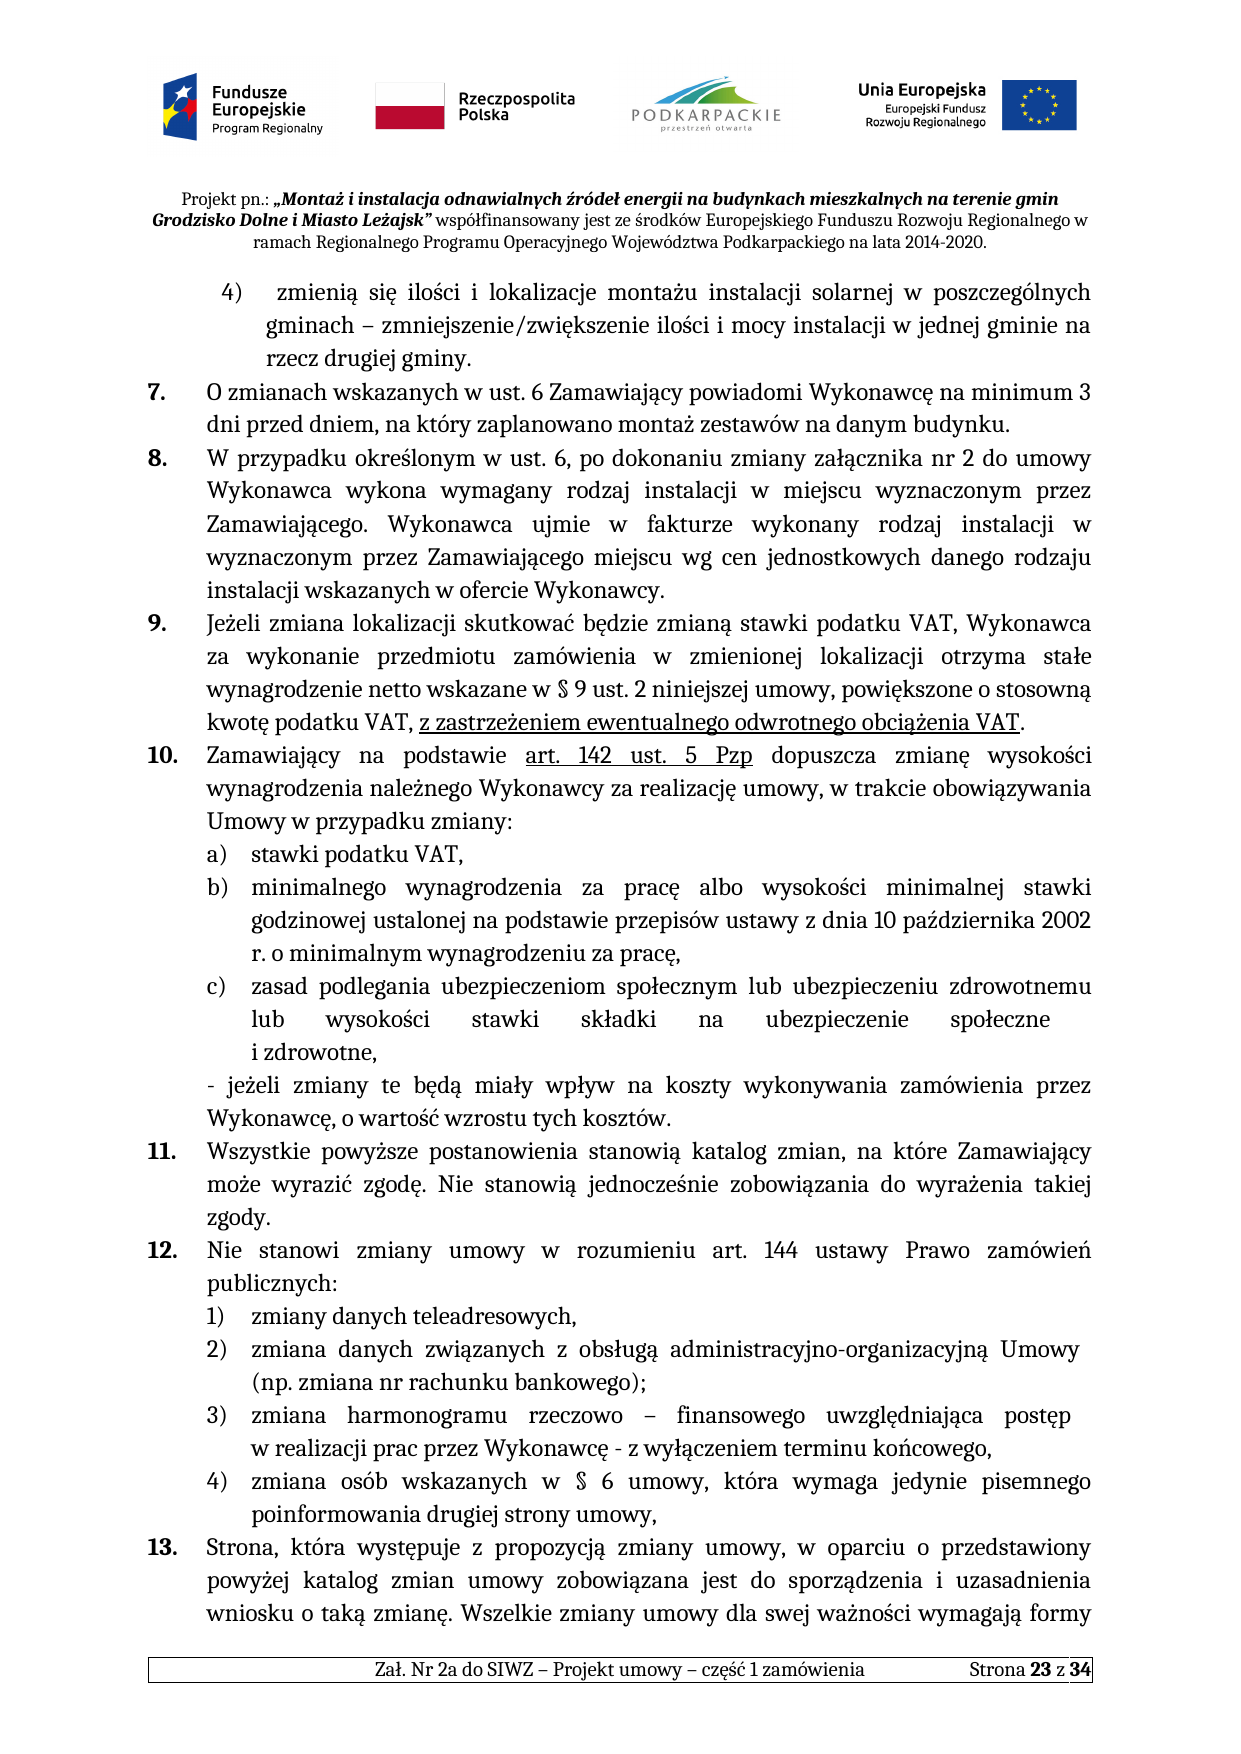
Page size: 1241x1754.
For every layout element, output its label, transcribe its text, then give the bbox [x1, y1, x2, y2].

picture [360, 67, 590, 145]
picture [842, 62, 1094, 147]
list Wszystkie powyższe postanowienia stanowią katalog zmian, na które Zamawiający może wyrazić zgodę. Nie stanowią jednocześnie zobowiązania do wyrażenia takiej zgody. [148, 1137, 1093, 1232]
list O zmianach wskazanych w ust. 6 Zamawiający powiadomi Wykonawcę na minimum 3 dni przed dniem, na który zaplanowano montaż zestawów na danym budynku. [148, 377, 1093, 439]
list Jeżeli zmiana lokalizacji skutkować będzie zmianą stawki podatku VAT, Wykonawca za wykonanie przedmiotu zamówienia w zmienionej lokalizacji otrzyma stałe wynagrodzenie netto wskazane w § 9 ust. 2 niniejszej umowy, powiększone o stosowną kwotę podatku VAT, z zastrzeżeniem ewentualnego odwrotnego obciążenia VAT. [148, 608, 1093, 736]
picture [147, 56, 339, 157]
list zmiana osób wskazanych w § 6 umowy, która wymaga jedynie pisemnego poinformowania drugiej strony umowy, [207, 1467, 1093, 1529]
list W przypadku określonym w ust. 6, po dokonaniu zmiany załącznika nr 2 do umowy Wykonawca wykona wymagany rodzaj instalacji w miejscu wyznaczonym przez Zamawiającego. Wykonawca ujmie w fakturze wykonany rodzaj instalacji w wyznaczonym przez Zamawiającego miejscu wg cen jednostkowych danego rodzaju instalacji wskazanych w ofercie Wykonawcy. [148, 443, 1093, 604]
list zmienią się ilości i lokalizacje montażu instalacji solarnej w poszczególnych gminach – zmniejszenie/zwiększenie ilości i mocy instalacji w jednej gminie na rzecz drugiej gminy. [221, 278, 1093, 373]
text - jeżeli zmiany te będą miały wpływ na koszty wykonywania zamówienia przez Wykonawcę, o wartość wzrostu tych kosztów. [162, 1071, 1093, 1133]
list zmiana harmonogramu rzeczowo – finansowego uwzględniająca postęp w realizacji prac przez Wykonawcę - z wyłączeniem terminu końcowego, [207, 1401, 1093, 1463]
list zasad podlegania ubezpieczeniom społecznym lub ubezpieczeniu zdrowotnemu lub wysokości stawki składki na ubezpieczenie społeczne i zdrowotne, [207, 972, 1093, 1067]
list zmiana danych związanych z obsługą administracyjno-organizacyjną Umowy (np. zmiana nr rachunku bankowego); [207, 1335, 1093, 1397]
list stawki podatku VAT, [207, 840, 1093, 868]
list Zamawiający na podstawie art. 142 ust. 5 Pzp dopuszcza zmianę wysokości wynagrodzenia należnego Wykonawcy za realizację umowy, w trakcie obowiązywania Umowy w przypadku zmiany: [148, 741, 1093, 835]
list zmiany danych teleadresowych, [207, 1302, 1093, 1331]
list minimalnego wynagrodzenia za pracę albo wysokości minimalnej stawki godzinowej ustalonej na podstawie przepisów ustawy z dnia 10 października 2002 r. o minimalnym wynagrodzeniu za pracę, [207, 873, 1093, 967]
list Nie stanowi zmiany umowy w rozumieniu art. 144 ustawy Prawo zamówień publicznych: [148, 1236, 1093, 1298]
picture [612, 56, 800, 152]
